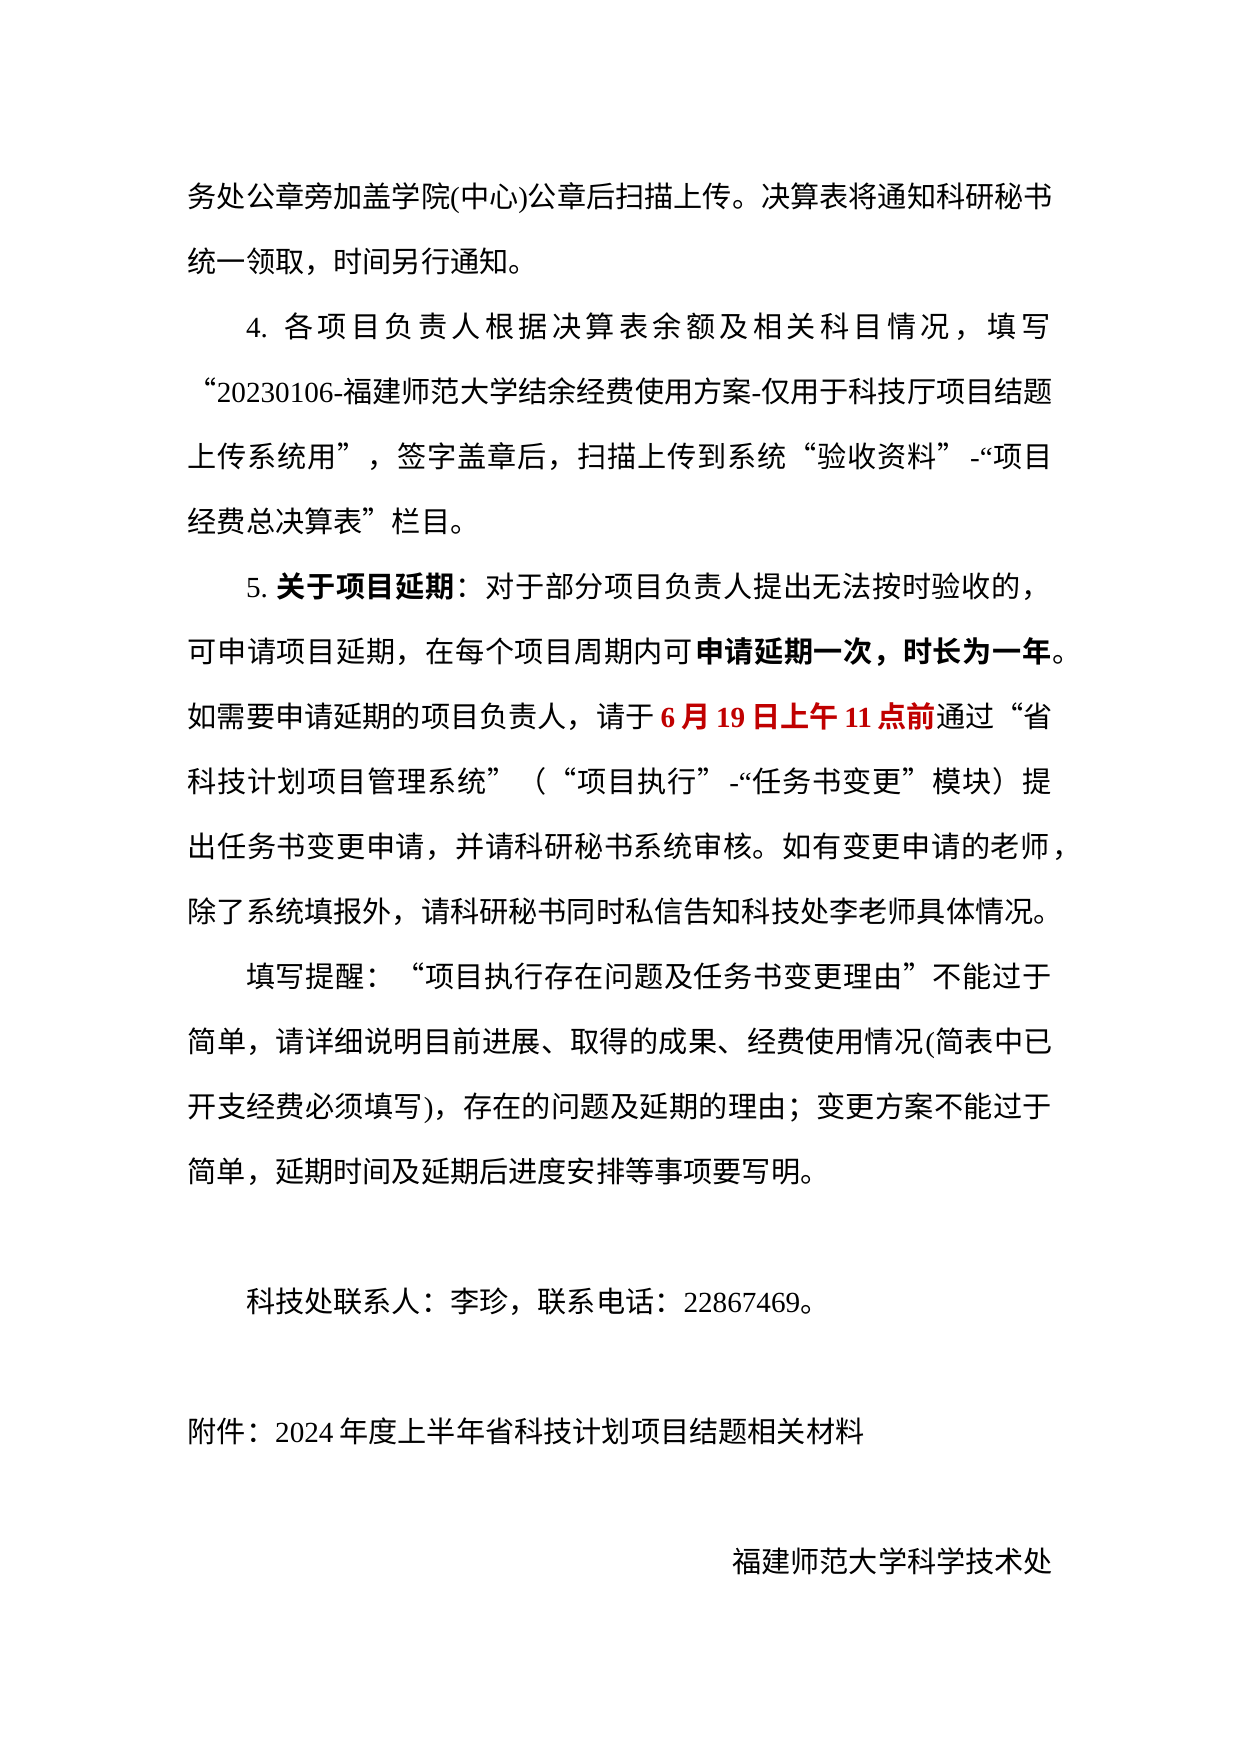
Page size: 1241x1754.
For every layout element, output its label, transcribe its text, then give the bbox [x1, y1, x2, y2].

text 4. 各项目负责人根据决算表余额及相关科目情况，填写“20230106-福建师范大学结余经费使用方案-仅用于科技厅项目结题上传系统用”，签字盖章后，扫描上传到系统“验收资料”-“项目经费总决算表”栏目。 [187, 292, 1053, 552]
text 科技处联系人：李珍，联系电话：22867469。 [187, 1267, 1053, 1332]
text 福建师范大学科学技术处 [187, 1527, 1053, 1592]
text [187, 162, 1053, 292]
text 附件：2024年度上半年省科技计划项目结题相关材料 [187, 1397, 1053, 1462]
text 填写提醒：“项目执行存在问题及任务书变更理由”不能过于简单，请详细说明目前进展、取得的成果、经费使用情况(简表中已开支经费必须填写)，存在的问题及延期的理由；变更方案不能过于简单，延期时间及延期后进度安排等事项要写明。 [187, 942, 1053, 1202]
text 5. 关于项目延期：对于部分项目负责人提出无法按时验收的，可申请项目延期，在每个项目周期内可申请延期一次，时长为一年。如需要申请延期的项目负责人，请于6月19日上午11点前通过“省科技计划项目管理系统”（“项目执行”-“任务书变更”模块）提出任务书变更申请，并请科研秘书系统审核。如有变更申请的老师，除了系统填报外，请科研秘书同时私信告知科技处李老师具体情况。 [187, 552, 1053, 942]
